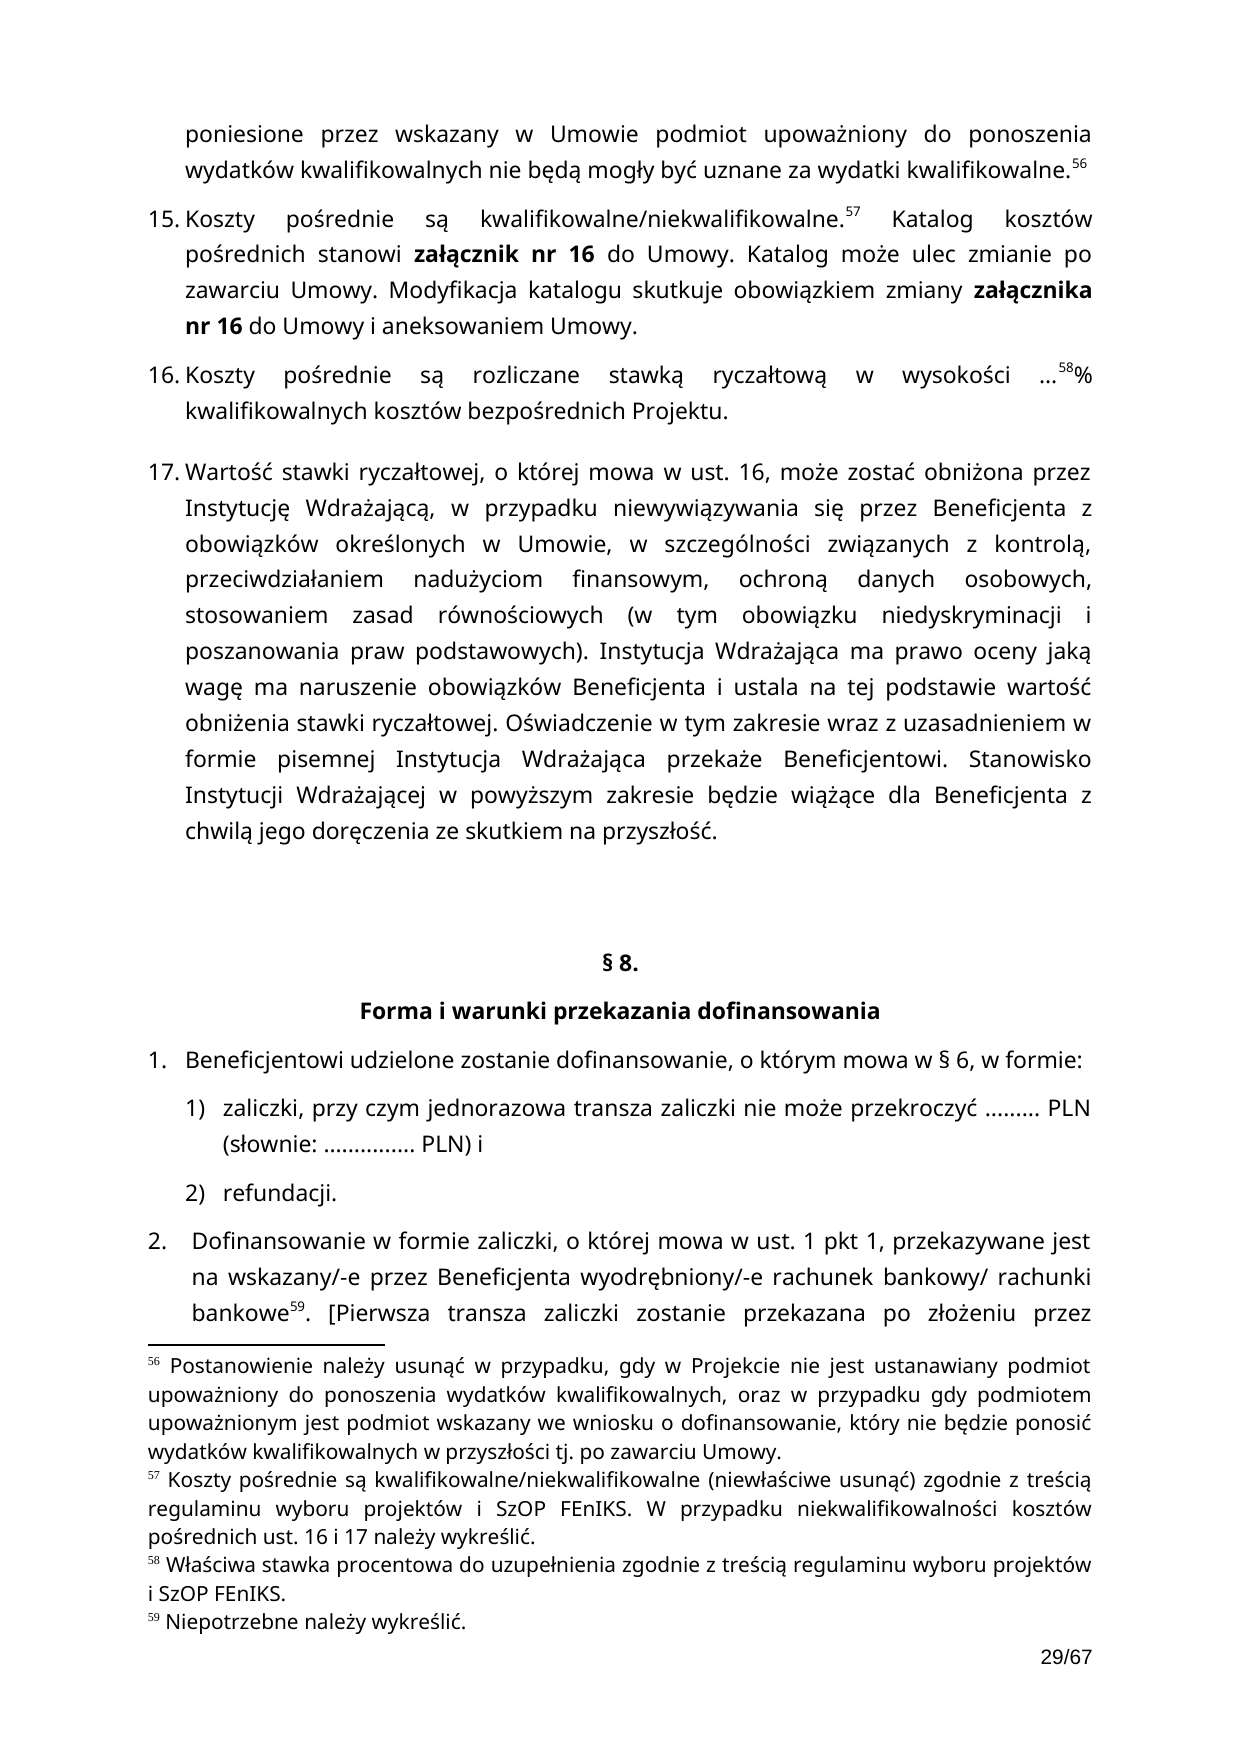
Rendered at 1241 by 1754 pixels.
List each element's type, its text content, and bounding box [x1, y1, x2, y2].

text Forma i warunki przekazania dofinansowania [148, 995, 1092, 1027]
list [148, 1225, 1092, 1328]
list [148, 118, 1092, 185]
list zaliczki, przy czym jednorazowa transza zaliczki nie może przekroczyć ......... PLN (słownie: …............ PLN) i [185, 1092, 1092, 1159]
list Koszty pośrednie są rozliczane stawką ryczałtową w wysokości …% kwalifikowalnych kosztów bezpośrednich Projektu. [148, 359, 1092, 426]
list refundacji. [185, 1177, 1092, 1208]
list Wartość stawki ryczałtowej, o której mowa w ust. 16, może zostać obniżona przez Instytucję Wdrażającą, w przypadku niewywiązywania się przez Beneficjenta z obowiązków określonych w Umowie, w szczególności związanych z kontrolą, przeciwdziałaniem nadużyciom finansowym, ochroną danych osobowych, stosowaniem zasad równościowych (w tym obowiązku niedyskryminacji i poszanowania praw podstawowych). Instytucja Wdrażająca ma prawo oceny jaką wagę ma naruszenie obowiązków Beneficjenta i ustala na tej podstawie wartość obniżenia stawki ryczałtowej. Oświadczenie w tym zakresie wraz z uzasadnieniem w formie pisemnej Instytucja Wdrażająca przekaże Beneficjentowi. Stanowisko Instytucji Wdrażającej w powyższym zakresie będzie wiążące dla Beneficjenta z chwilą jego doręczenia ze skutkiem na przyszłość. [148, 456, 1092, 846]
list Koszty pośrednie są kwalifikowalne/niekwalifikowalne. Katalog kosztów pośrednich stanowi załącznik nr 16 do Umowy. Katalog może ulec zmianie po zawarciu Umowy. Modyfikacja katalogu skutkuje obowiązkiem zmiany załącznika nr 16 do Umowy i aneksowaniem Umowy. [148, 202, 1092, 342]
list Beneficjentowi udzielone zostanie dofinansowanie, o którym mowa w § 6, w formie: [148, 1044, 1092, 1075]
text § 8. [148, 947, 1092, 978]
